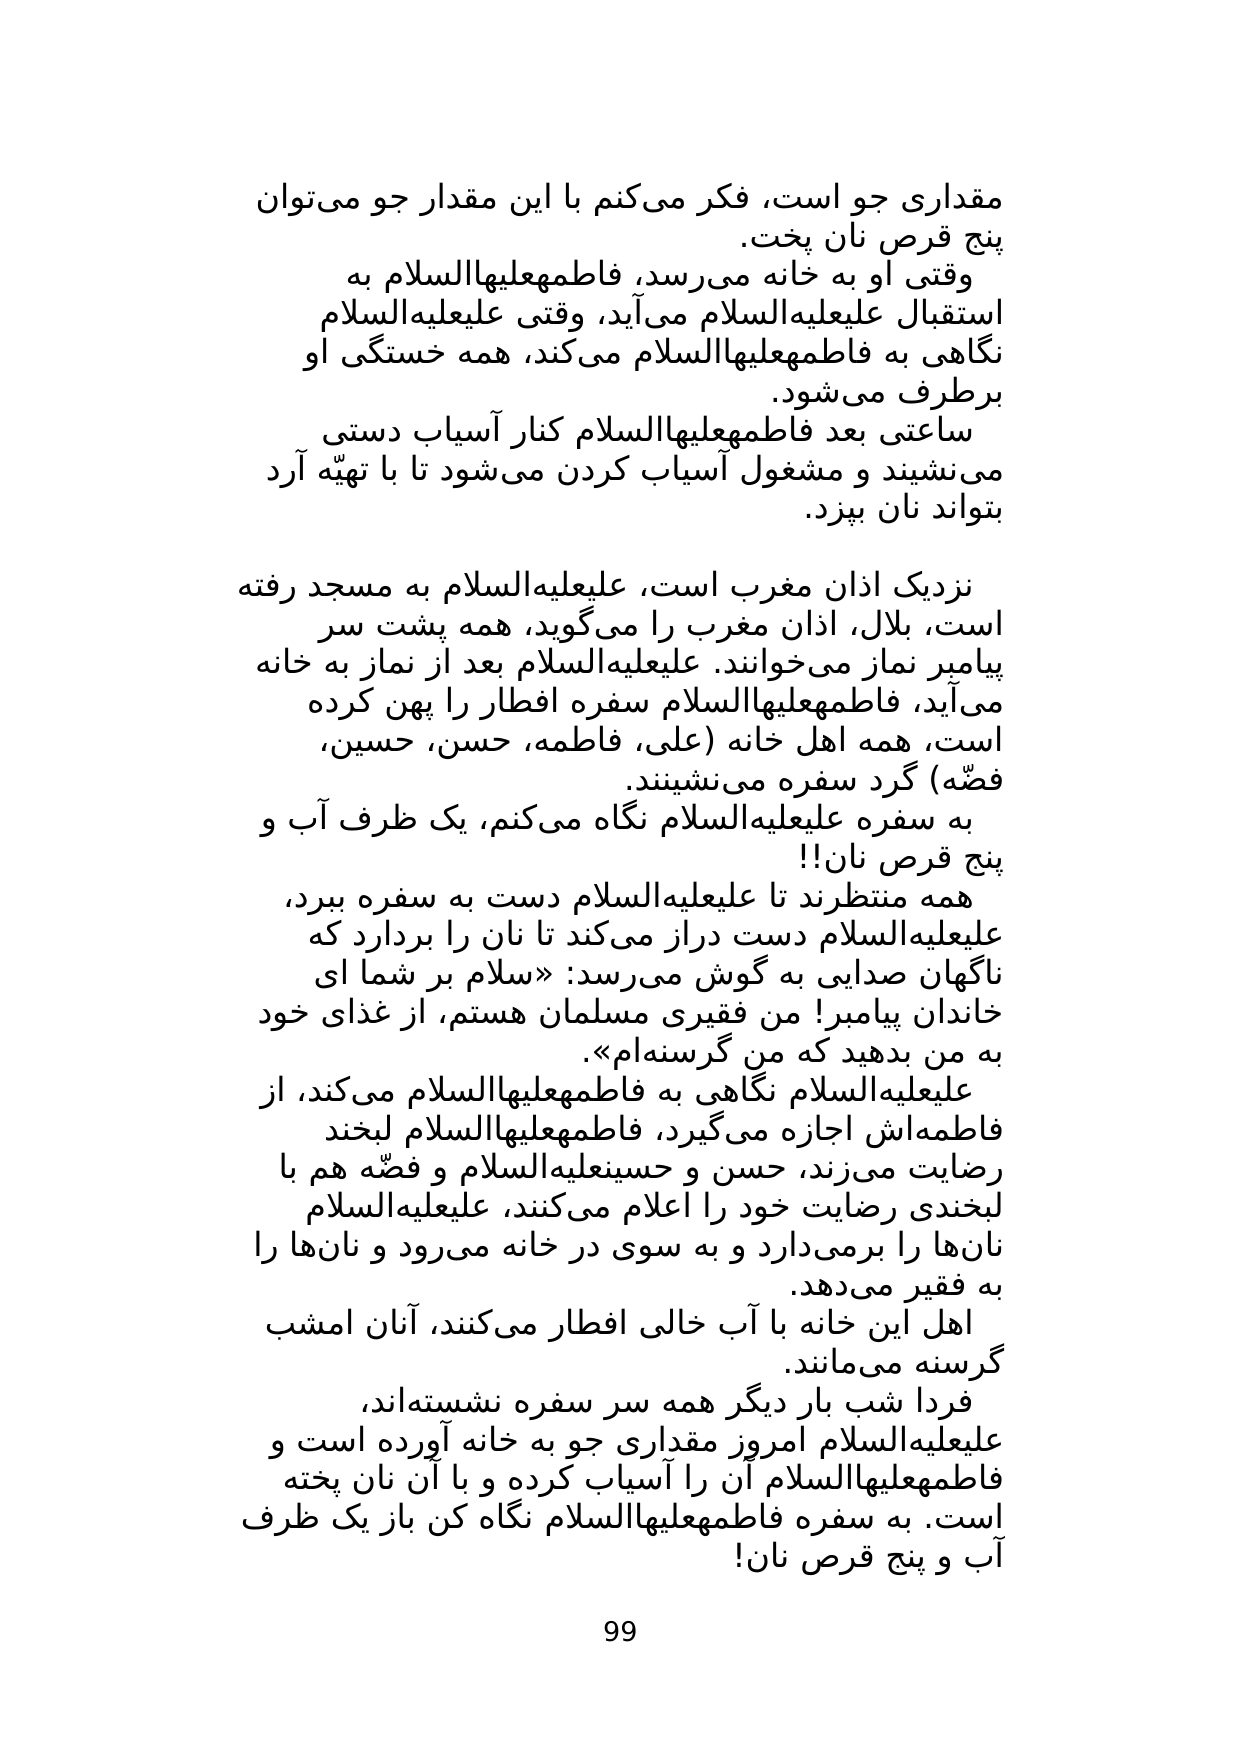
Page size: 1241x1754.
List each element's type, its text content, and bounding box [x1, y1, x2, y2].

text علیعليه‌السلام نگاهی به فاطمهعليها‌السلام می‌کند، از فاطمه‌اش اجازه می‌گیرد، فاطمهعليها‌السلام لبخند رضایت می‌زند، حسن و حسینعليه‌السلام و فضّه هم با لبخندی رضایت خود را اعلام می‌کنند، علیعليه‌السلام نان‌ها را برمی‌دارد و به سوی در خانه می‌رود و نان‌ها را به فقیر می‌دهد. [236, 1070, 1004, 1303]
text ساعتی بعد فاطمهعليها‌السلام کنار آسیاب دستی می‌نشیند و مشغول آسیاب کردن می‌شود تا با تهیّه آرد بتواند نان بپزد. [236, 410, 1004, 527]
text وقتی او به خانه می‌رسد، فاطمهعليها‌السلام به استقبال علیعليه‌السلام می‌آید، وقتی علیعليه‌السلام نگاهی به فاطمهعليها‌السلام می‌کند، همه خستگی او برطرف می‌شود. [236, 255, 1004, 410]
text فردا شب بار دیگر همه سر سفره نشسته‌اند، علیعليه‌السلام امروز مقداری جو به خانه آورده است و فاطمهعليها‌السلام آن‌ را آسیاب کرده و با آن نان پخته است. به سفره فاطمهعليها‌السلام نگاه کن باز یک ظرف آب و پنج قرص نان! [236, 1381, 1004, 1575]
text همه منتظرند تا علیعليه‌السلام دست به سفره ببرد، علیعليه‌السلام دست دراز می‌کند تا نان را بردارد که ناگهان صدایی به گوش می‌رسد: «سلام بر شما ای خاندان پیامبر! من فقیری مسلمان هستم، از غذای خود به من بدهید که من گرسنه‌ام». [236, 876, 1004, 1070]
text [236, 177, 1004, 255]
text اهل این خانه با آب خالی افطار می‌کنند، آنان امشب گرسنه می‌مانند. [236, 1303, 1004, 1381]
text به سفره علیعليه‌السلام نگاه می‌کنم، یک ظرف آب و پنج قرص نان!! [236, 798, 1004, 876]
text نزدیک اذان مغرب است، علیعليه‌السلام به مسجد رفته است، بلال، اذان مغرب را می‌گوید، همه پشت سر پیامبر نماز می‌خوانند. علیعليه‌السلام بعد از نماز به خانه می‌آید، فاطمهعليها‌السلام سفره افطار را پهن کرده است، همه اهل خانه (علی، فاطمه، حسن، حسین، فضّه) گرد سفره می‌نشینند. [236, 565, 1004, 798]
